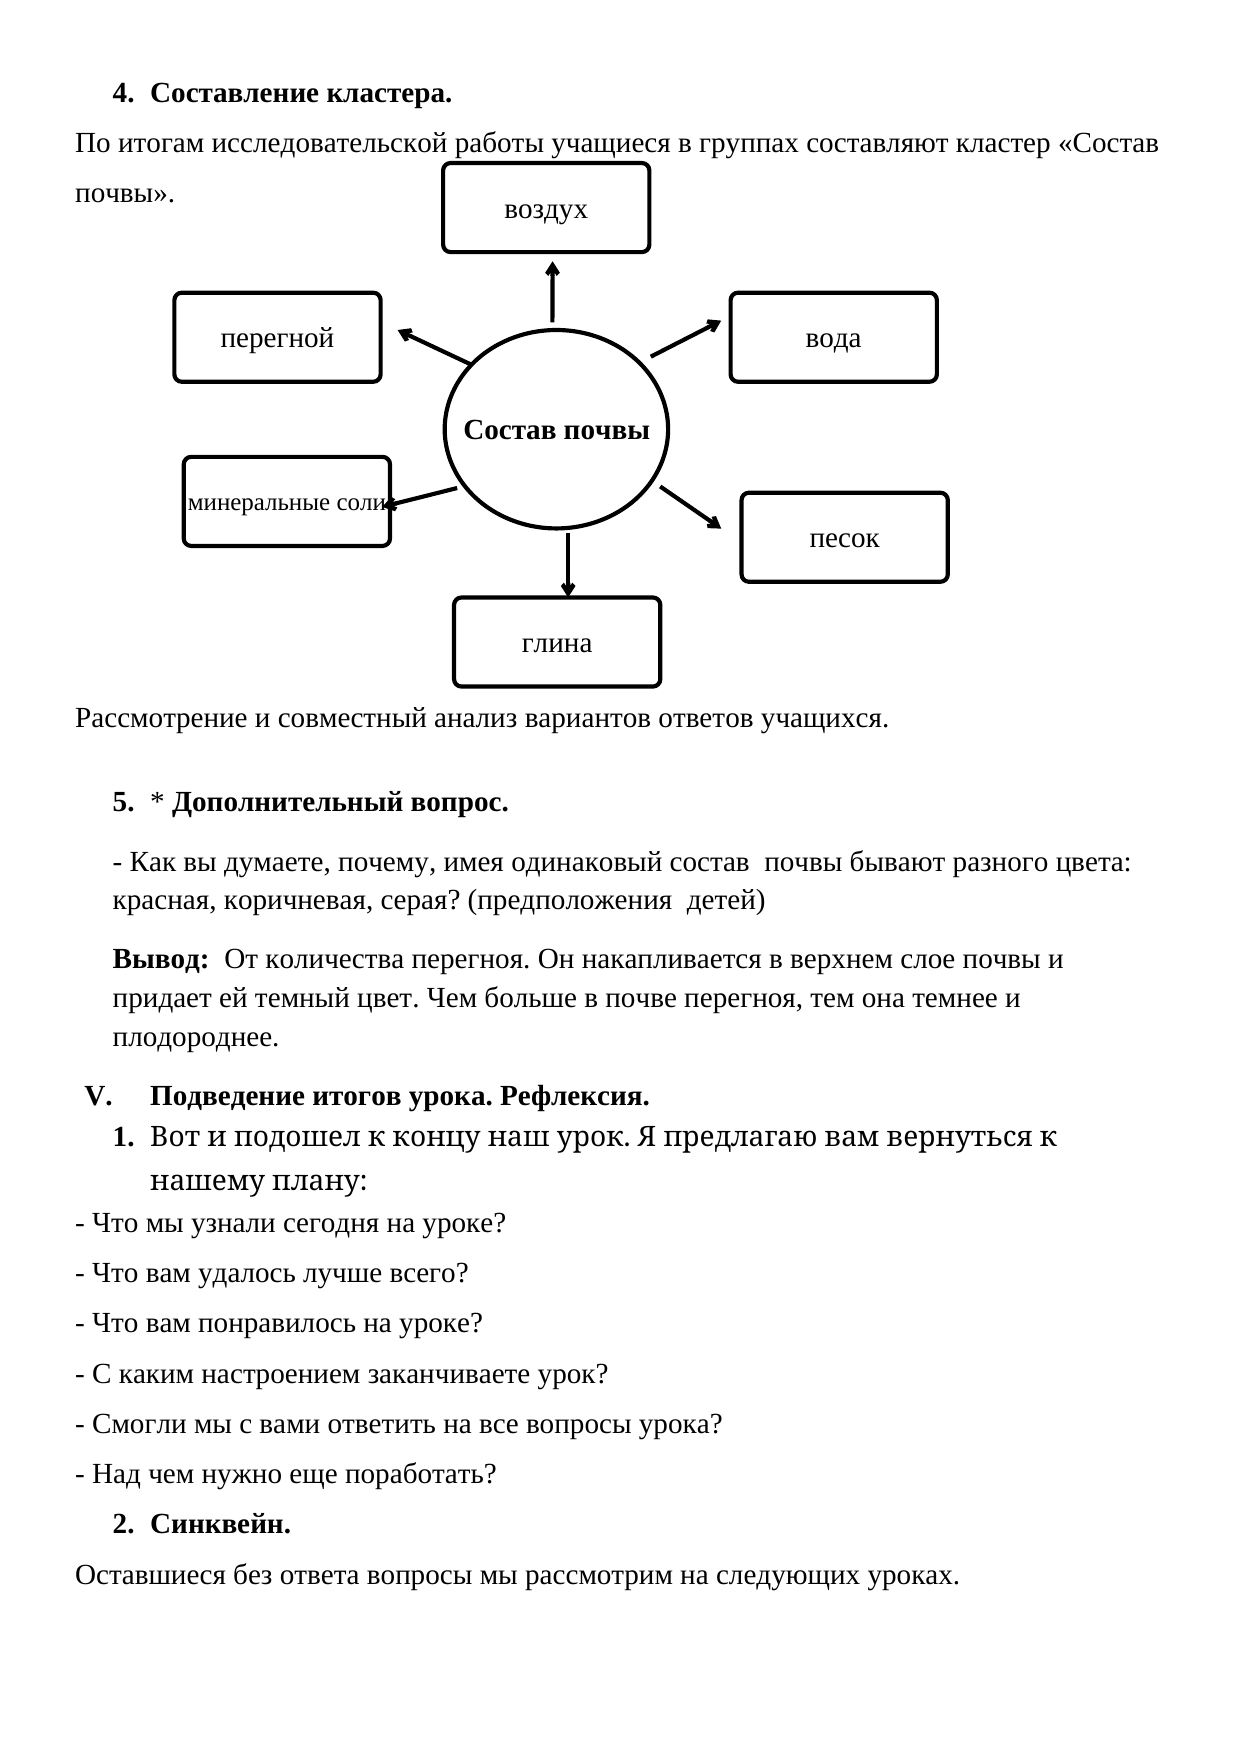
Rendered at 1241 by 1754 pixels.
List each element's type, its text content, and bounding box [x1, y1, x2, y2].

list Подведение итогов урока. Рефлексия. [112, 1078, 1165, 1112]
list * Дополнительный вопрос. [112, 784, 1165, 818]
list Составление кластера. [112, 75, 1165, 108]
text - Над чем нужно еще поработать? [75, 1456, 1165, 1490]
text Оставшиеся без ответа вопросы мы рассмотрим на следующих уроках. [75, 1557, 1165, 1591]
text - С каким настроением заканчиваете урок? [75, 1356, 1165, 1389]
text - Как вы думаете, почему, имея одинаковый состав почвы бывают разного цвета: красная, коричневая, серая? (предположения детей) [112, 844, 1165, 916]
text Вывод: От количества перегноя. Он накапливается в верхнем слое почвы и придает ей темный цвет. Чем больше в почве перегноя, тем она темнее и плодороднее. [112, 942, 1165, 1052]
text - Что вам удалось лучше всего? [75, 1255, 1165, 1289]
text Рассмотрение и совместный анализ вариантов ответов учащихся. [75, 701, 1165, 734]
text - Смогли мы с вами ответить на все вопросы урока? [75, 1406, 1165, 1439]
text По итогам исследовательской работы учащиеся в группах составляют кластер «Состав почвы». [75, 125, 1165, 209]
text - Что мы узнали сегодня на уроке? [75, 1205, 1165, 1238]
text - Что вам понравилось на уроке? [75, 1305, 1165, 1339]
list Синквейн. [112, 1507, 1165, 1540]
list Вот и подошел к концу наш урок. Я предлагаю вам вернуться к нашему плану: [112, 1117, 1165, 1199]
